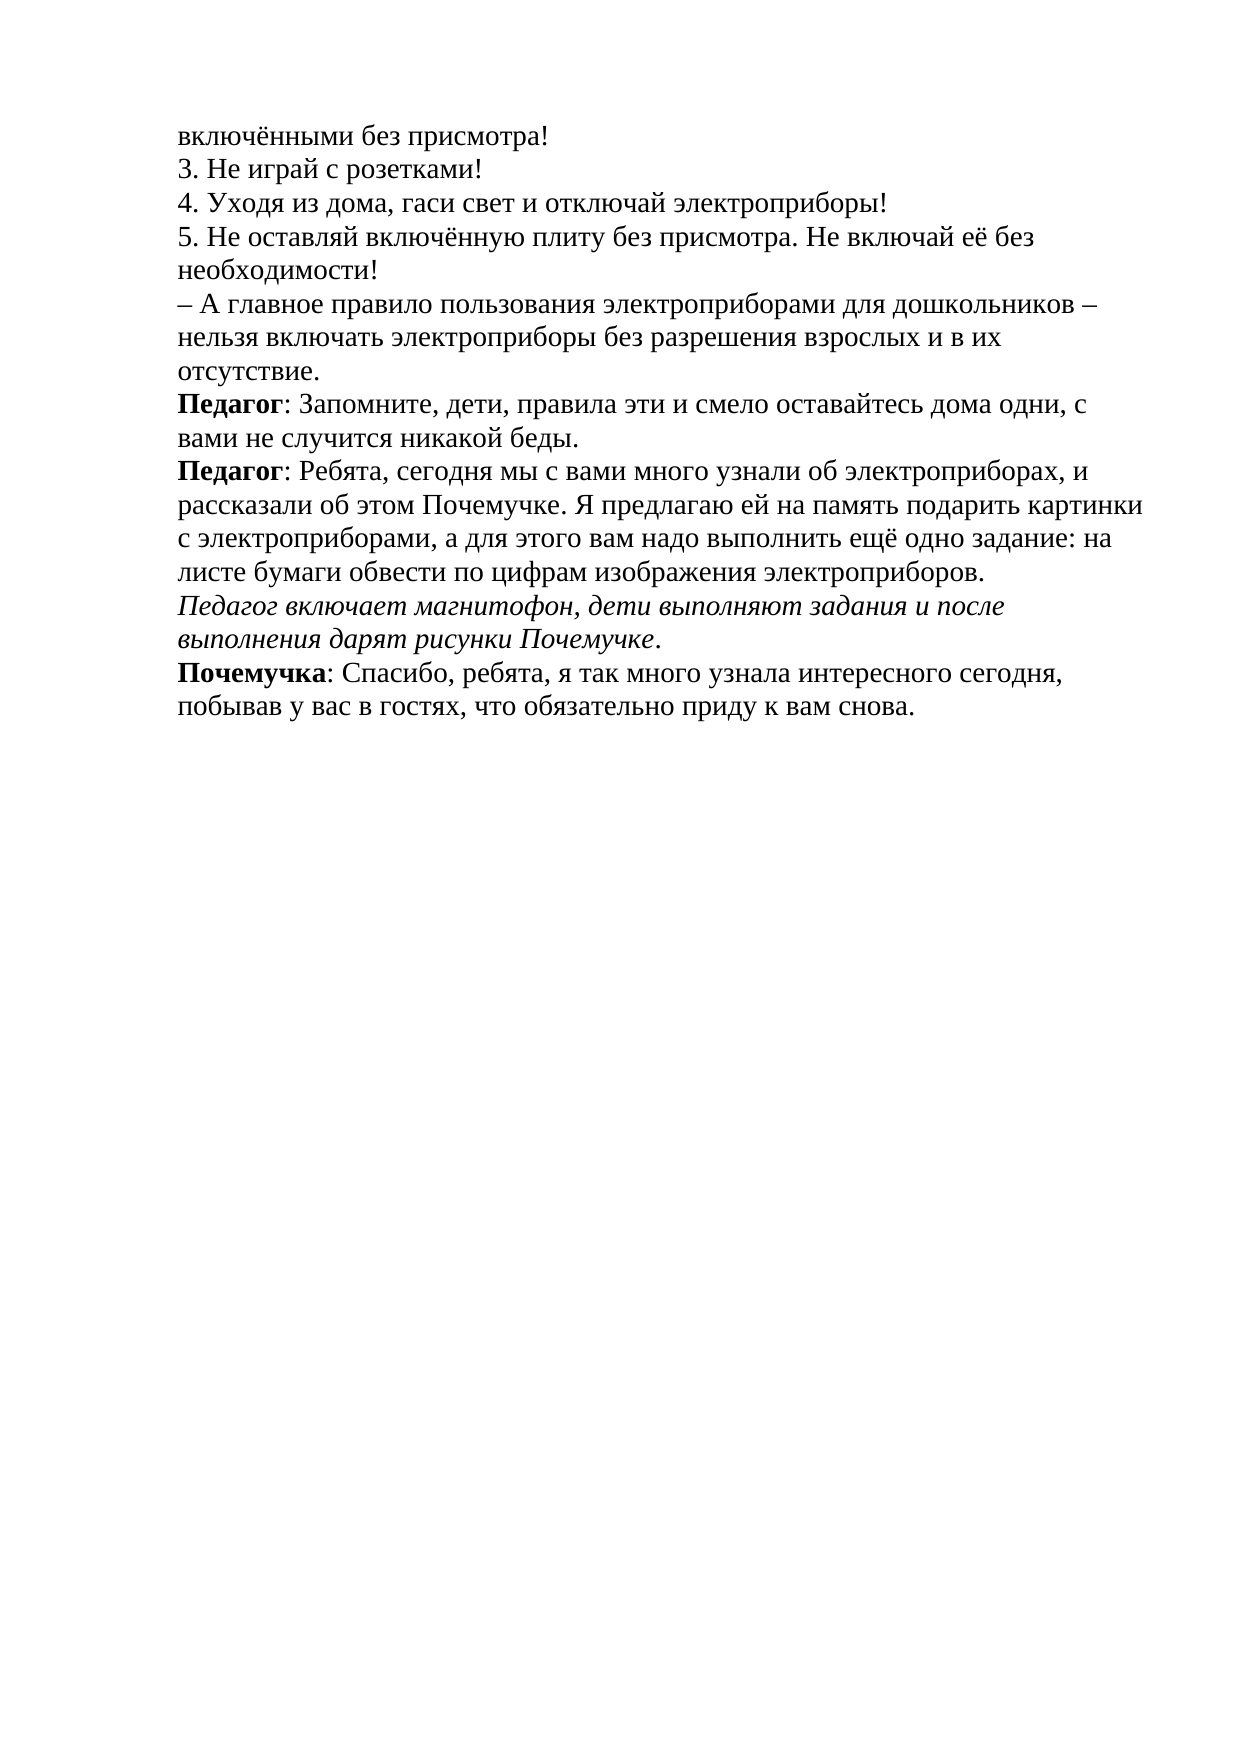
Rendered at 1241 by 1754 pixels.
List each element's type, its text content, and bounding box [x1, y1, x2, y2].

text Педагог: Ребята, сегодня мы с вами много узнали об электроприборах, и рассказали об этом Почемучке. Я предлагаю ей на память подарить картинки с электроприборами, а для этого вам надо выполнить ещё одно задание: на листе бумаги обвести по цифрам изображения электроприборов. [177, 453, 1152, 588]
text Педагог включает магнитофон, дети выполняют задания и после выполнения дарят рисунки Почемучке. [177, 588, 1152, 655]
text Педагог: Запомните, дети, правила эти и смело оставайтесь дома одни, с вами не случится никакой беды. [177, 386, 1152, 453]
text – А главное правило пользования электроприборами для дошкольников – нельзя включать электроприборы без разрешения взрослых и в их отсутствие. [177, 286, 1152, 386]
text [177, 118, 1152, 286]
text Почемучка: Спасибо, ребята, я так много узнала интересного сегодня, побывав у вас в гостях, что обязательно приду к вам снова. [177, 655, 1152, 722]
